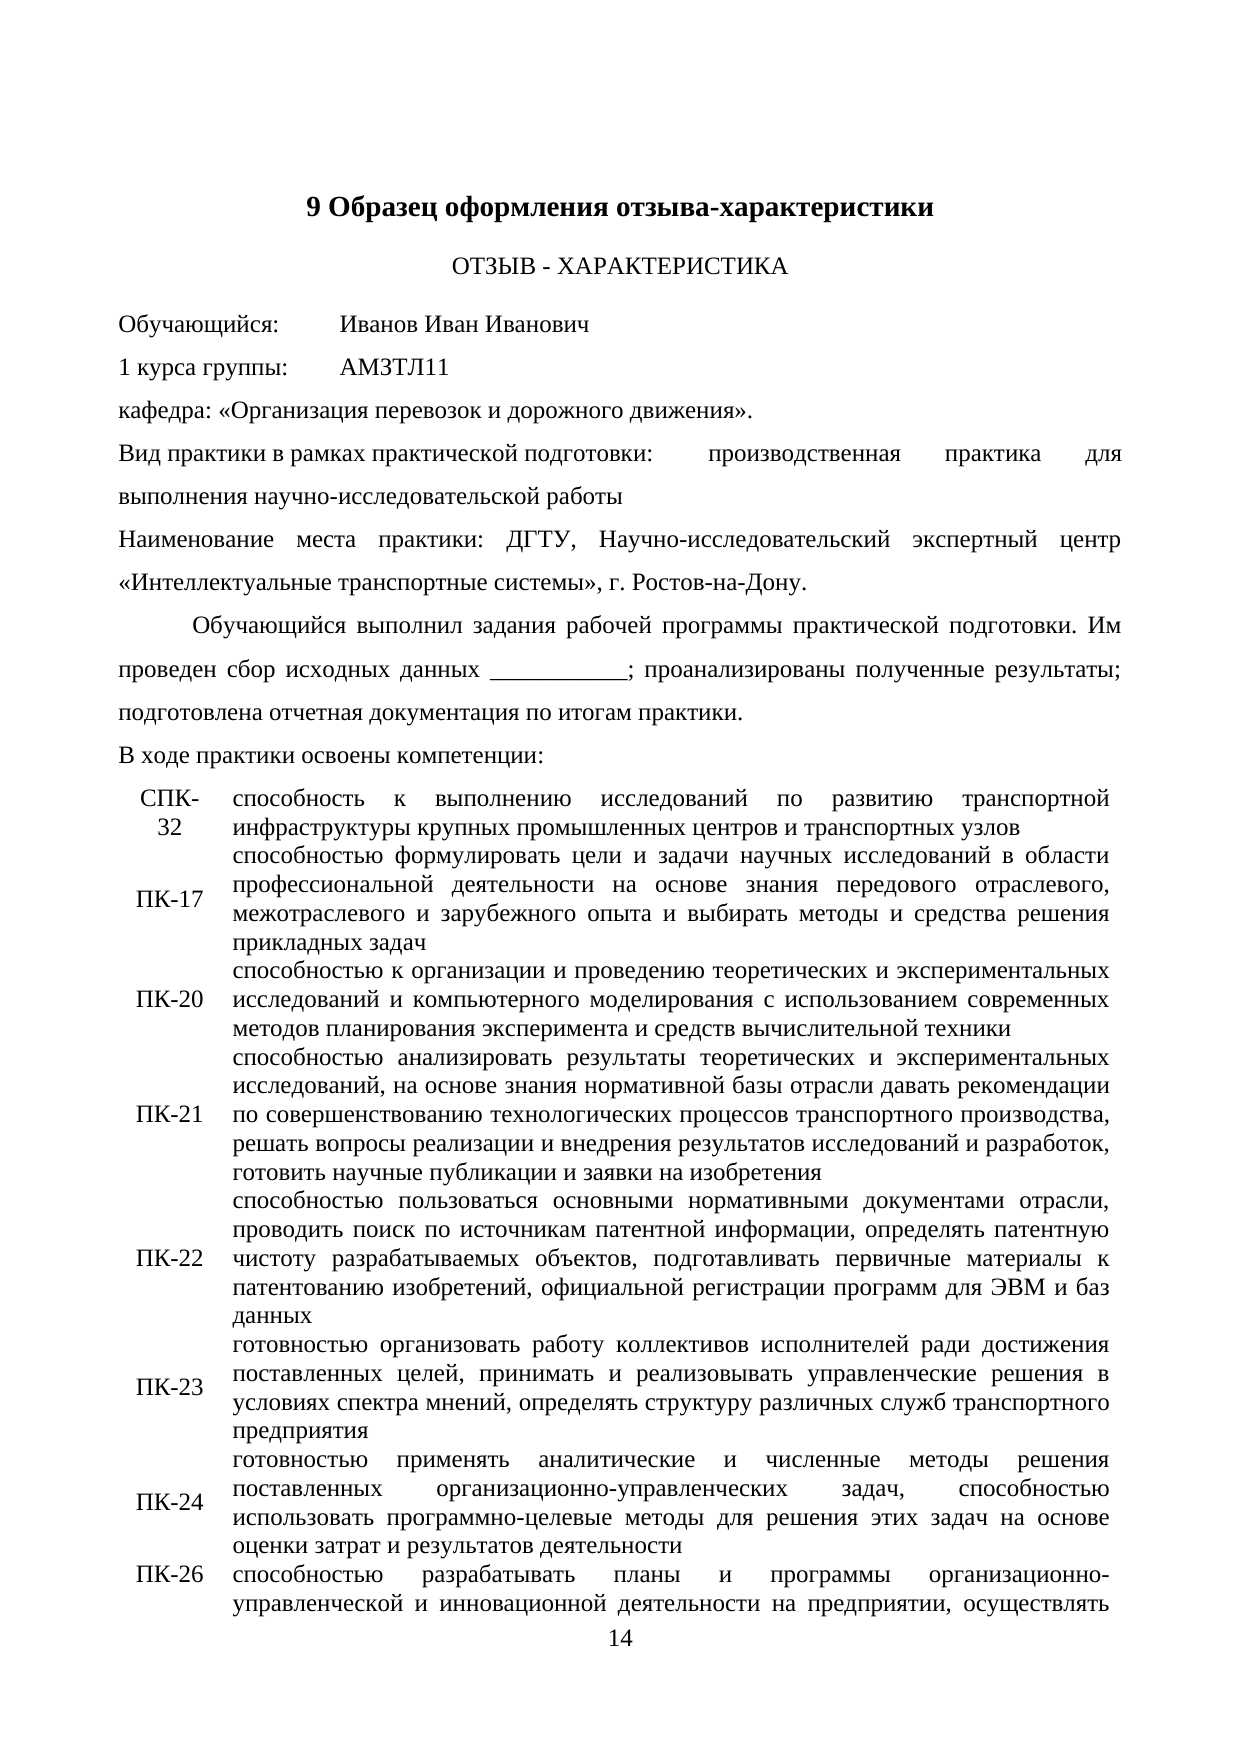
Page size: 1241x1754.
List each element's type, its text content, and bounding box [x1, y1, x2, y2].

table_header способность к выполнению исследований по развитию транспортной инфраструктуры крупных промышленных центров и транспортных узлов [221, 783, 1122, 841]
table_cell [221, 1559, 1122, 1617]
text Вид практики в рамках практической подготовки: производственная практика для выполнения научно-исследовательской работы [118, 438, 1122, 510]
table_cell ПК-17 [118, 841, 221, 956]
text 1 курса группы: АМЗТЛ11 [118, 352, 1122, 381]
text ОТЗЫВ - ХАРАКТЕРИСТИКА [118, 251, 1122, 280]
text 9 Образец оформления отзыва-характеристики [118, 189, 1122, 222]
table_cell готовностью организовать работу коллективов исполнителей ради достижения поставленных целей, принимать и реализовывать управленческие решения в условиях спектра мнений, определять структуру различных служб транспортного предприятия [221, 1329, 1122, 1444]
table_cell ПК-26 [118, 1559, 221, 1617]
table_cell способностью анализировать результаты теоретических и экспериментальных исследований, на основе знания нормативной базы отрасли давать рекомендации по совершенствованию технологических процессов транспортного производства, решать вопросы реализации и внедрения результатов исследований и разработок, готовить научные публикации и заявки на изобретения [221, 1042, 1122, 1186]
table_cell ПК-24 [118, 1444, 221, 1559]
table_cell готовностью применять аналитические и численные методы решения поставленных организационно-управленческих задач, способностью использовать программно-целевые методы для решения этих задач на основе оценки затрат и результатов деятельности [221, 1444, 1122, 1559]
text кафедра: «Организация перевозок и дорожного движения». [118, 395, 1122, 424]
table_cell ПК-21 [118, 1042, 221, 1186]
table_cell способностью к организации и проведению теоретических и экспериментальных исследований и компьютерного моделирования с использованием современных методов планирования эксперимента и средств вычислительной техники [221, 956, 1122, 1042]
table_cell ПК-22 [118, 1186, 221, 1329]
text Обучающийся выполнил задания рабочей программы практической подготовки. Им проведен сбор исходных данных ___________; проанализированы полученные результаты; подготовлена отчетная документация по итогам практики. [118, 611, 1122, 726]
text Наименование места практики: ДГТУ, Научно-исследовательский экспертный центр «Интеллектуальные транспортные системы», г. Ростов-на-Дону. [118, 524, 1122, 596]
table_cell способностью формулировать цели и задачи научных исследований в области профессиональной деятельности на основе знания передового отраслевого, межотраслевого и зарубежного опыта и выбирать методы и средства решения прикладных задач [221, 841, 1122, 956]
text В ходе практики освоены компетенции: [118, 740, 1122, 769]
table_cell ПК-20 [118, 956, 221, 1042]
table_cell способностью пользоваться основными нормативными документами отрасли, проводить поиск по источникам патентной информации, определять патентную чистоту разрабатываемых объектов, подготавливать первичные материалы к патентованию изобретений, официальной регистрации программ для ЭВМ и баз данных [221, 1186, 1122, 1329]
table_header СПК-32 [118, 783, 221, 841]
text Обучающийся: Иванов Иван Иванович [118, 309, 1122, 337]
table_cell ПК-23 [118, 1329, 221, 1444]
